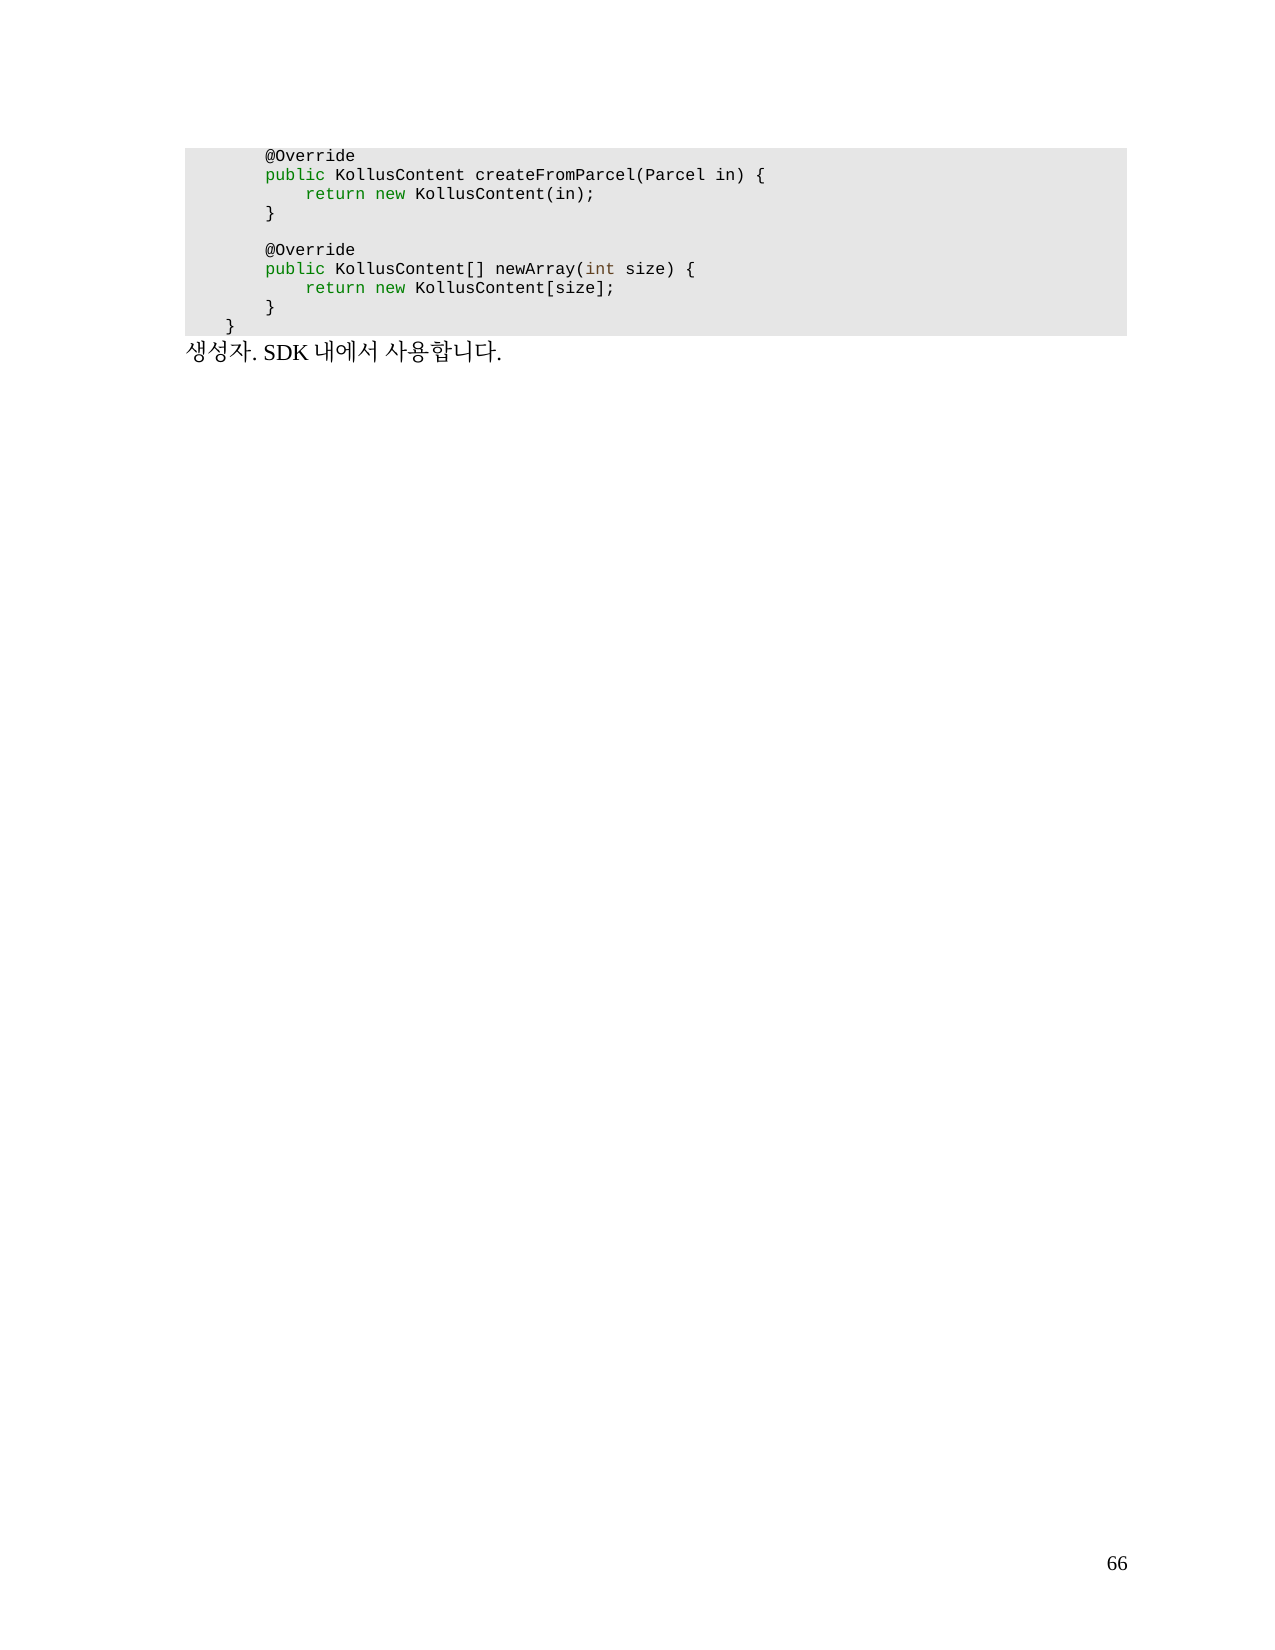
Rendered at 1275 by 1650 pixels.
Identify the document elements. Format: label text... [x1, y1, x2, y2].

text } [185, 204, 1127, 223]
text return new KollusContent(in); [185, 185, 1127, 204]
text public KollusContent[] newArray(int size) { [185, 261, 1127, 279]
text return new KollusContent[size]; [185, 279, 1127, 298]
text @Override [185, 148, 1127, 166]
text 생성자. SDK내에서 사용합니다. [185, 339, 1127, 366]
text } [185, 298, 1127, 317]
text public KollusContent createFromParcel(Parcel in) { [185, 166, 1127, 185]
text @Override [185, 242, 1127, 261]
text } [185, 317, 1127, 336]
